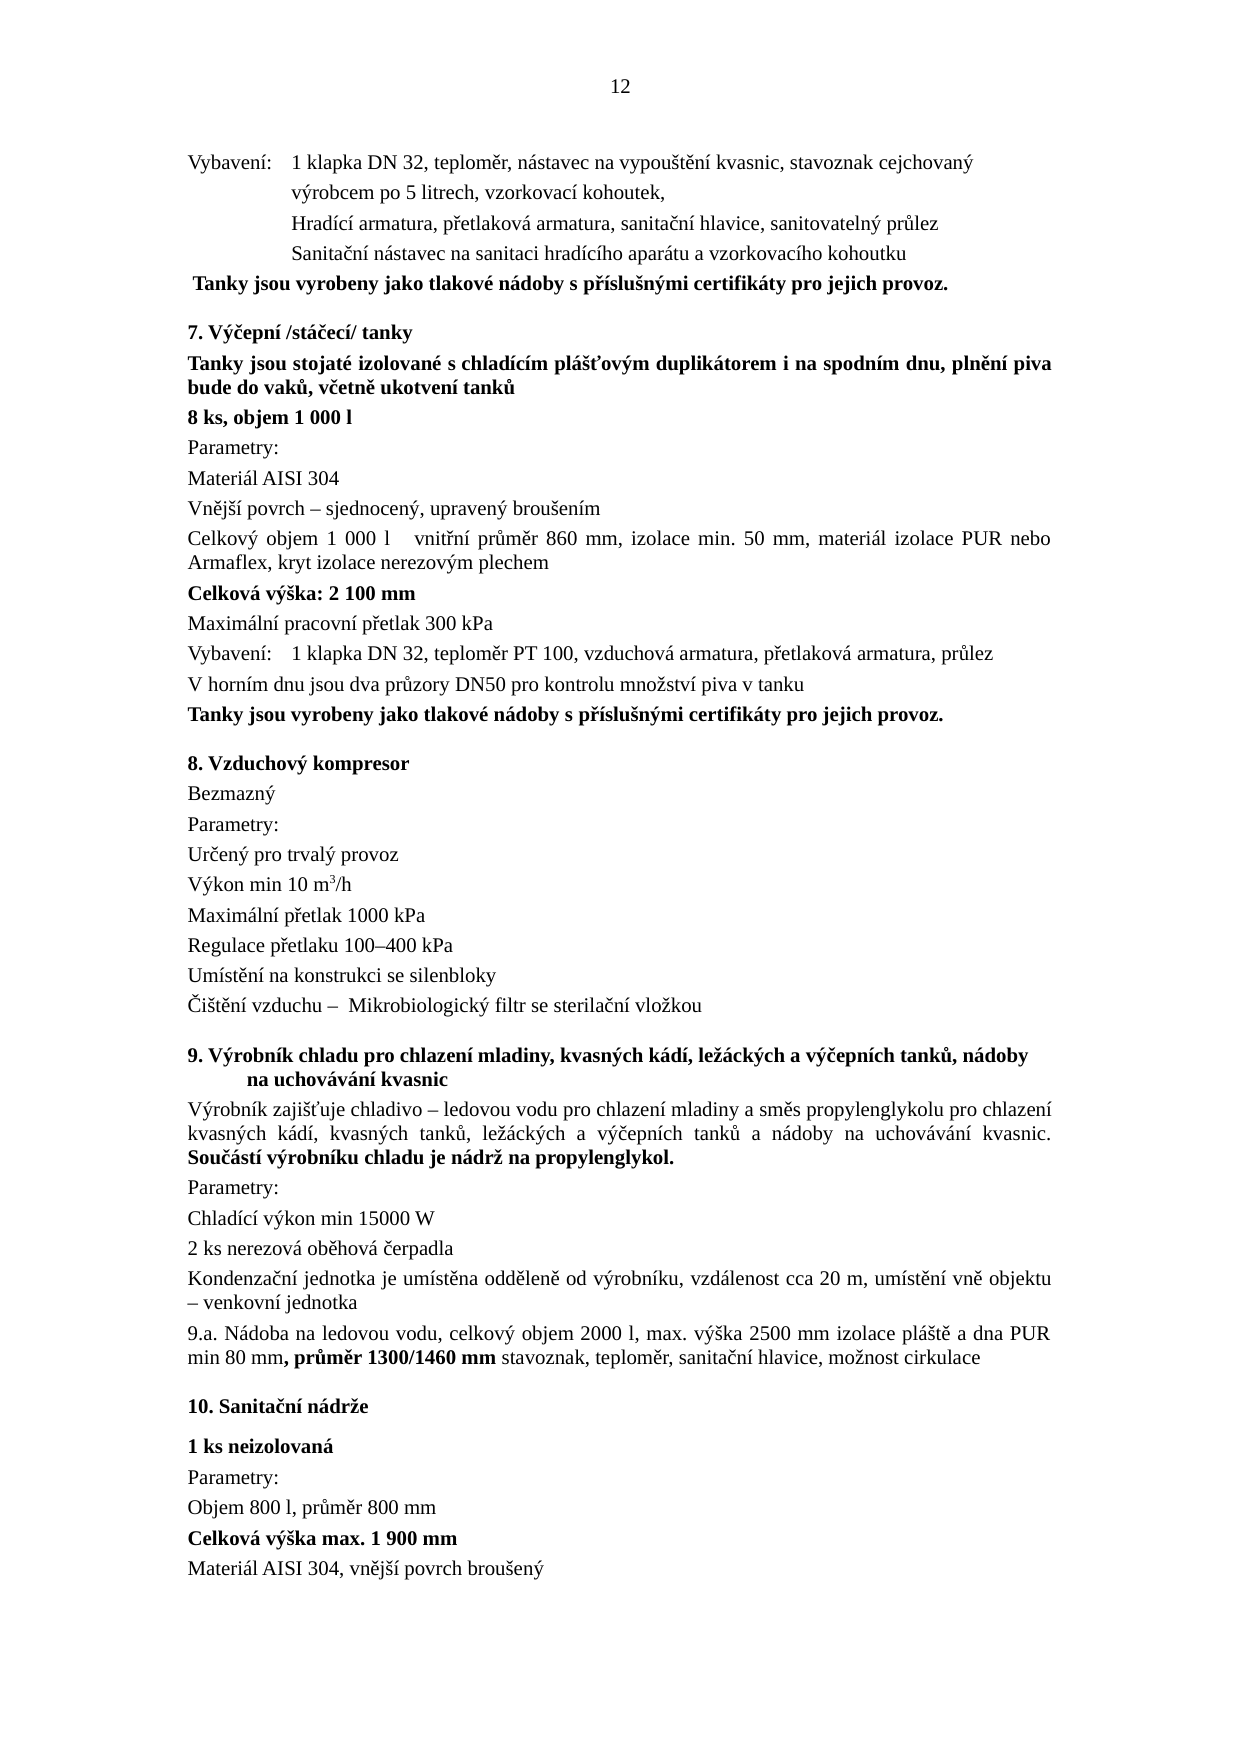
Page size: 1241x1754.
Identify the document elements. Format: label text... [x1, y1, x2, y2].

text Tanky jsou vyrobeny jako tlakové nádoby s příslušnými certifikáty pro jejich provoz. [187, 702, 1053, 726]
text 7. Výčepní /stáčecí/ tanky [187, 320, 1053, 344]
text Umístění na konstrukci se silenbloky [187, 963, 1053, 987]
text Výrobník zajišťuje chladivo – ledovou vodu pro chlazení mladiny a směs propylenglykolu pro chlazení kvasných kádí, kvasných tanků, ležáckých a výčepních tanků a nádoby na uchovávání kvasnic. Součástí výrobníku chladu je nádrž na propylenglykol. [187, 1097, 1053, 1169]
text Kondenzační jednotka je umístěna odděleně od výrobníku, vzdálenost cca 20 m, umístění vně objektu – venkovní jednotka [187, 1266, 1053, 1314]
text Maximální přetlak 1000 kPa [187, 902, 1053, 927]
text výrobcem po 5 litrech, vzorkovací kohoutek, [187, 180, 1053, 204]
text Bezmazný [187, 781, 1053, 805]
text Parametry: [187, 812, 1053, 836]
text Čištění vzduchu – Mikrobiologický filtr se sterilační vložkou [187, 993, 1053, 1017]
text Parametry: [187, 435, 1053, 459]
text Maximální pracovní přetlak 300 kPa [187, 611, 1053, 635]
text Hradící armatura, přetlaková armatura, sanitační hlavice, sanitovatelný průlez [187, 211, 1053, 235]
text Chladící výkon min 15000 W [187, 1206, 1053, 1230]
text 10. Sanitační nádrže [187, 1394, 1053, 1418]
text Určený pro trvalý provoz [187, 842, 1053, 866]
text Vybavení: 1 klapka DN 32, teploměr PT 100, vzduchová armatura, přetlaková armatura, průlez [187, 641, 1053, 665]
text 2 ks nerezová oběhová čerpadla [187, 1236, 1053, 1260]
text Regulace přetlaku 100–400 kPa [187, 933, 1053, 957]
text Tanky jsou vyrobeny jako tlakové nádoby s příslušnými certifikáty pro jejich provoz. [187, 271, 1053, 295]
text 8 ks, objem 1 000 l [187, 405, 1053, 429]
text Výkon min 10 m3/h [187, 872, 1053, 896]
text Celková výška: 2 100 mm [187, 581, 1053, 605]
text 9.a. Nádoba na ledovou vodu, celkový objem 2000 l, max. výška 2500 mm izolace pláště a dna PUR min 80 mm, průměr 1300/1460 mm stavoznak, teploměr, sanitační hlavice, možnost cirkulace [187, 1321, 1053, 1369]
text 1 ks neizolovaná [187, 1434, 1053, 1458]
text Objem 800 l, průměr 800 mm [187, 1495, 1053, 1519]
text Vnější povrch – sjednocený, upravený broušením [187, 496, 1053, 520]
text Vybavení: 1 klapka DN 32, teploměr, nástavec na vypouštění kvasnic, stavoznak cejchovaný [187, 150, 1053, 174]
text 9. Výrobník chladu pro chlazení mladiny, kvasných kádí, ležáckých a výčepních tanků, nádoby na uchovávání kvasnic [187, 1042, 1053, 1091]
text Materiál AISI 304, vnější povrch broušený [187, 1556, 1053, 1580]
text V horním dnu jsou dva průzory DN50 pro kontrolu množství piva v tanku [187, 672, 1053, 696]
text Materiál AISI 304 [187, 466, 1053, 490]
text Celkový objem 1 000 l vnitřní průměr 860 mm, izolace min. 50 mm, materiál izolace PUR nebo Armaflex, kryt izolace nerezovým plechem [187, 526, 1053, 574]
text Parametry: [187, 1175, 1053, 1199]
text Parametry: [187, 1465, 1053, 1489]
text 8. Vzduchový kompresor [187, 751, 1053, 775]
text Sanitační nástavec na sanitaci hradícího aparátu a vzorkovacího kohoutku [187, 241, 1053, 265]
text Tanky jsou stojaté izolované s chladícím plášťovým duplikátorem i na spodním dnu, plnění piva bude do vaků, včetně ukotvení tanků [187, 351, 1053, 399]
text Celková výška max. 1 900 mm [187, 1525, 1053, 1549]
